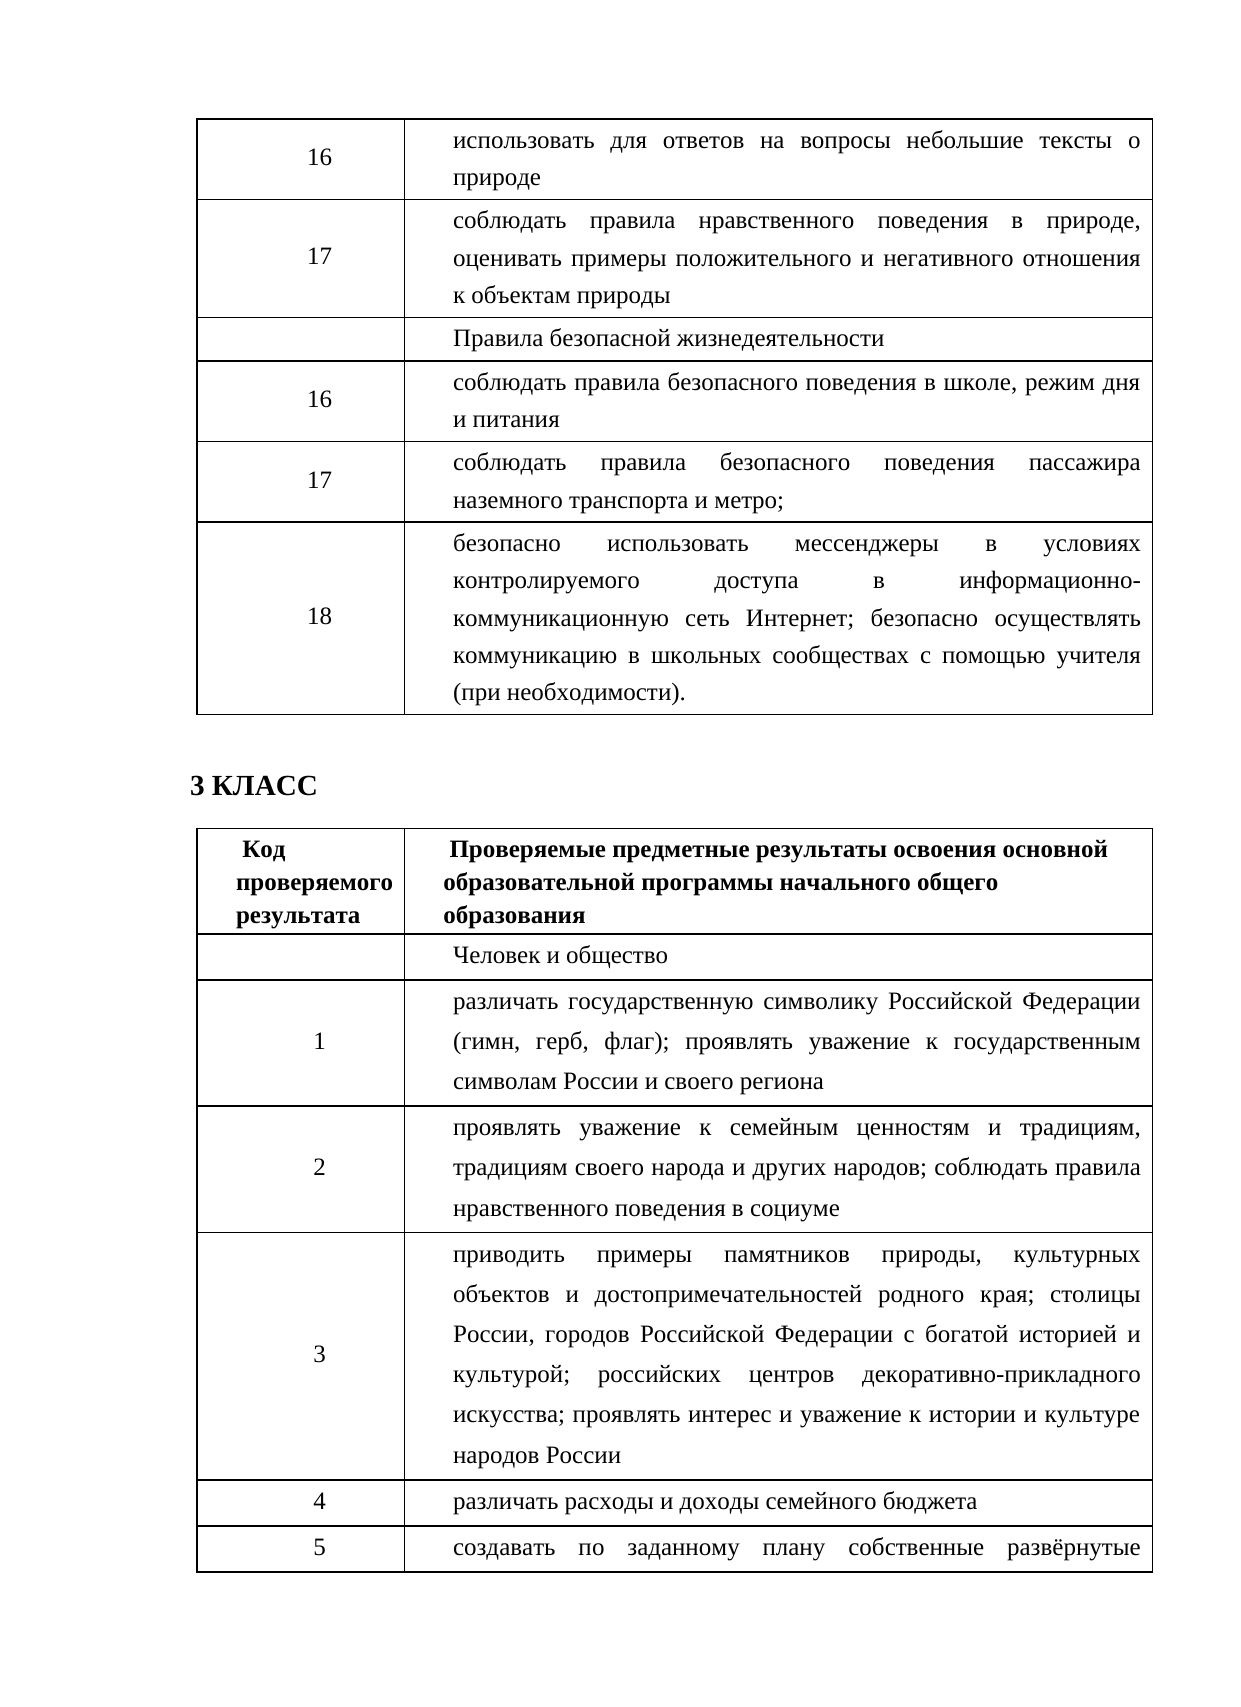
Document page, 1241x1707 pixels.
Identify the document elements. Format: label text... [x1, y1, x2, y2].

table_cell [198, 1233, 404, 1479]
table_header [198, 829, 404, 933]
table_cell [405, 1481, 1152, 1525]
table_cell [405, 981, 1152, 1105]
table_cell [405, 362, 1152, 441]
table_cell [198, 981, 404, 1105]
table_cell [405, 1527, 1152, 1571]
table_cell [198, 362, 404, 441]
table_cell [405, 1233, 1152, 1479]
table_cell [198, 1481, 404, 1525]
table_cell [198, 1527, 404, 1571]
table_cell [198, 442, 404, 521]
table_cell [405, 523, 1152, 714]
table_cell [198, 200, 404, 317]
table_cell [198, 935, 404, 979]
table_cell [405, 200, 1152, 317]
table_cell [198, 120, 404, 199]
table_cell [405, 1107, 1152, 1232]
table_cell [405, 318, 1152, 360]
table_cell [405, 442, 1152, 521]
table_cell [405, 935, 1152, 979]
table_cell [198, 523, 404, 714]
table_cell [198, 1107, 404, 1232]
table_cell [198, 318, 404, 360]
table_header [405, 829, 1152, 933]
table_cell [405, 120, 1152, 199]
text 3 КЛАСС [190, 768, 1152, 802]
